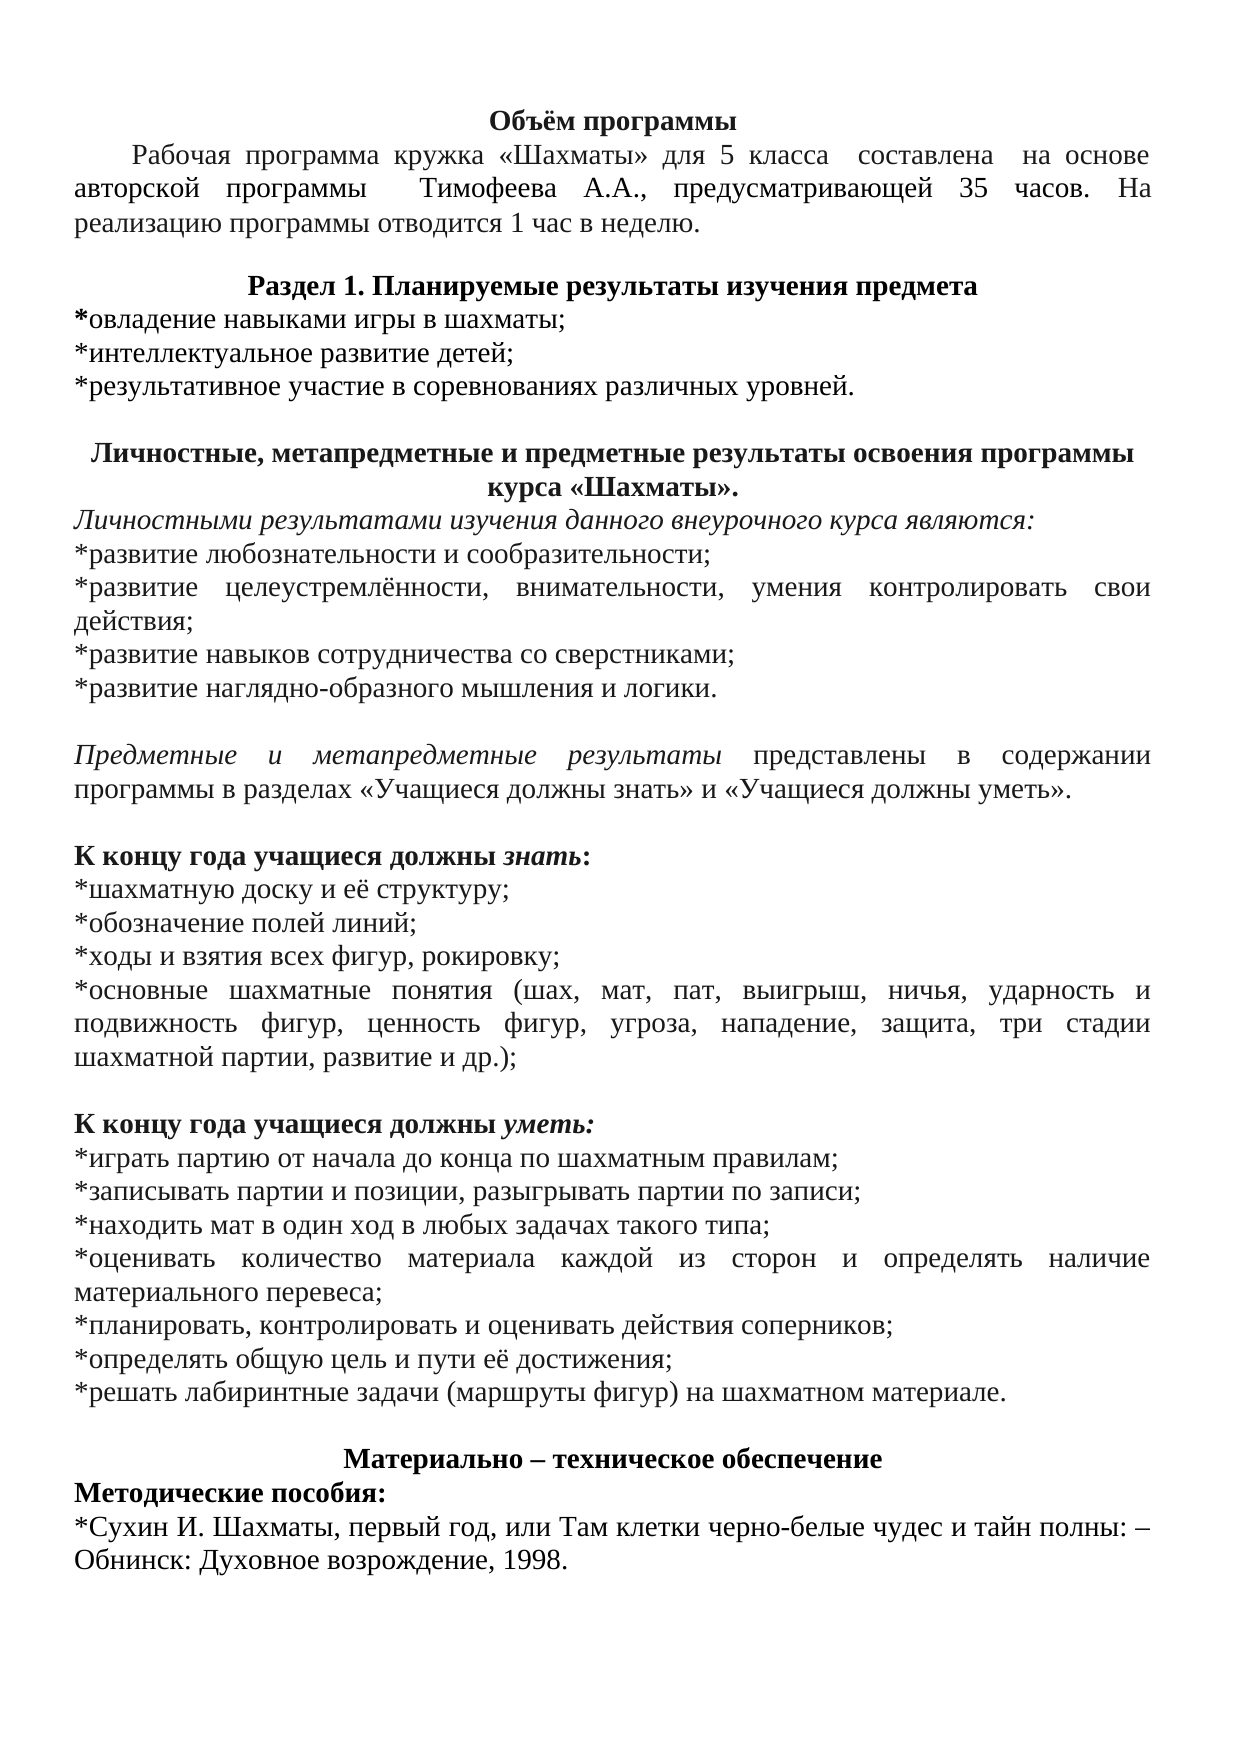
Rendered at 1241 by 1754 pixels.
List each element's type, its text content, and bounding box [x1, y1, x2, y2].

text Раздел 1. Планируемые результаты изучения предмета [74, 268, 1152, 301]
text *основные шахматные понятия (шах, мат, пат, выигрыш, ничья, ударность и подвижность фигур, ценность фигур, угроза, нападение, защита, три стадии шахматной партии, развитие и др.); [74, 972, 1152, 1073]
text Личностные, метапредметные и предметные результаты освоения программы курса «Шахматы». [74, 435, 1152, 502]
text Объём программы [74, 103, 1152, 137]
text Методические пособия: [74, 1475, 1152, 1509]
text Предметные и метапредметные результаты представлены в содержании программы в разделах «Учащиеся должны знать» и «Учащиеся должны уметь». [74, 737, 1152, 804]
text *интеллектуальное развитие детей; [74, 335, 1152, 368]
text *оценивать количество материала каждой из сторон и определять наличие материального перевеса; [74, 1240, 1152, 1307]
text Рабочая программа кружка «Шахматы» для 5 класса составлена на основе авторской программы Тимофеева А.А., предусматривающей 35 часов. На реализацию программы отводится 1 час в неделю. [74, 137, 1152, 240]
text *овладение навыками игры в шахматы; [74, 301, 1152, 335]
text *решать лабиринтные задачи (маршруты фигур) на шахматном материале. [74, 1374, 1152, 1408]
text *записывать партии и позиции, разыгрывать партии по записи; [74, 1173, 1152, 1207]
text Материально – техническое обеспечение [74, 1442, 1152, 1475]
text *определять общую цель и пути её достижения; [74, 1341, 1152, 1374]
text *планировать, контролировать и оценивать действия соперников; [74, 1307, 1152, 1341]
text *развитие наглядно-образного мышления и логики. [74, 670, 1152, 704]
text К концу года учащиеся должны знать: [74, 838, 1152, 871]
text *находить мат в один ход в любых задачах такого типа; [74, 1207, 1152, 1240]
text *ходы и взятия всех фигур, рокировку; [74, 938, 1152, 972]
text *развитие целеустремлённости, внимательности, умения контролировать свои действия; [74, 569, 1152, 637]
text *играть партию от начала до конца по шахматным правилам; [74, 1140, 1152, 1173]
text *развитие любознательности и сообразительности; [74, 536, 1152, 569]
text *Сухин И. Шахматы, первый год, или Там клетки черно-белые чудес и тайн полны: – Обнинск: Духовное возрождение, 1998. [74, 1509, 1152, 1576]
text *результативное участие в соревнованиях различных уровней. [74, 368, 1152, 402]
text Личностными результатами изучения данного внеурочного курса являются: [74, 502, 1152, 536]
text *шахматную доску и её структуру; [74, 871, 1152, 905]
text *обозначение полей линий; [74, 905, 1152, 938]
text *развитие навыков сотрудничества со сверстниками; [74, 637, 1152, 670]
text К концу года учащиеся должны уметь: [74, 1106, 1152, 1140]
